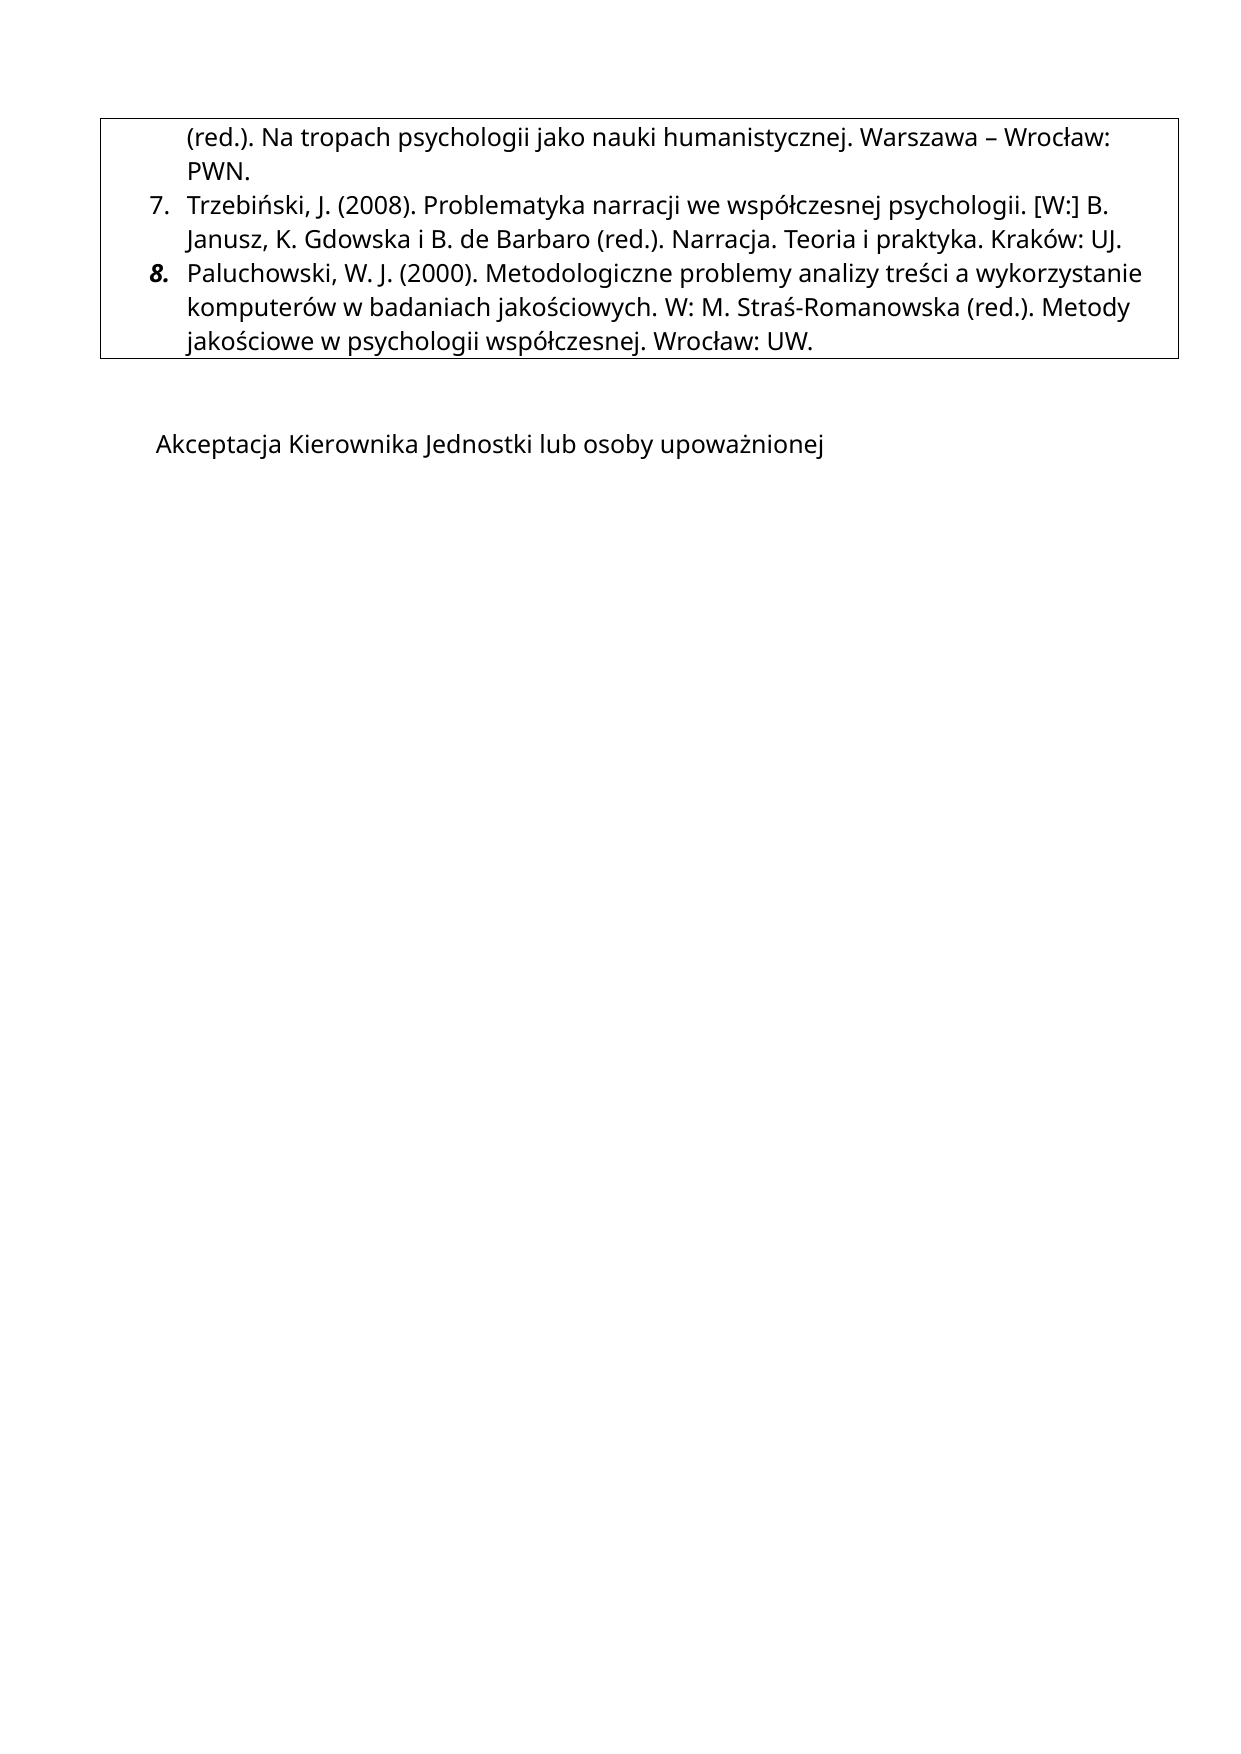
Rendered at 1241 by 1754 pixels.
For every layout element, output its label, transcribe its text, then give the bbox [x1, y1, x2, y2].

text Akceptacja Kierownika Jednostki lub osoby upoważnionej [156, 427, 1122, 461]
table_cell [101, 119, 1178, 358]
